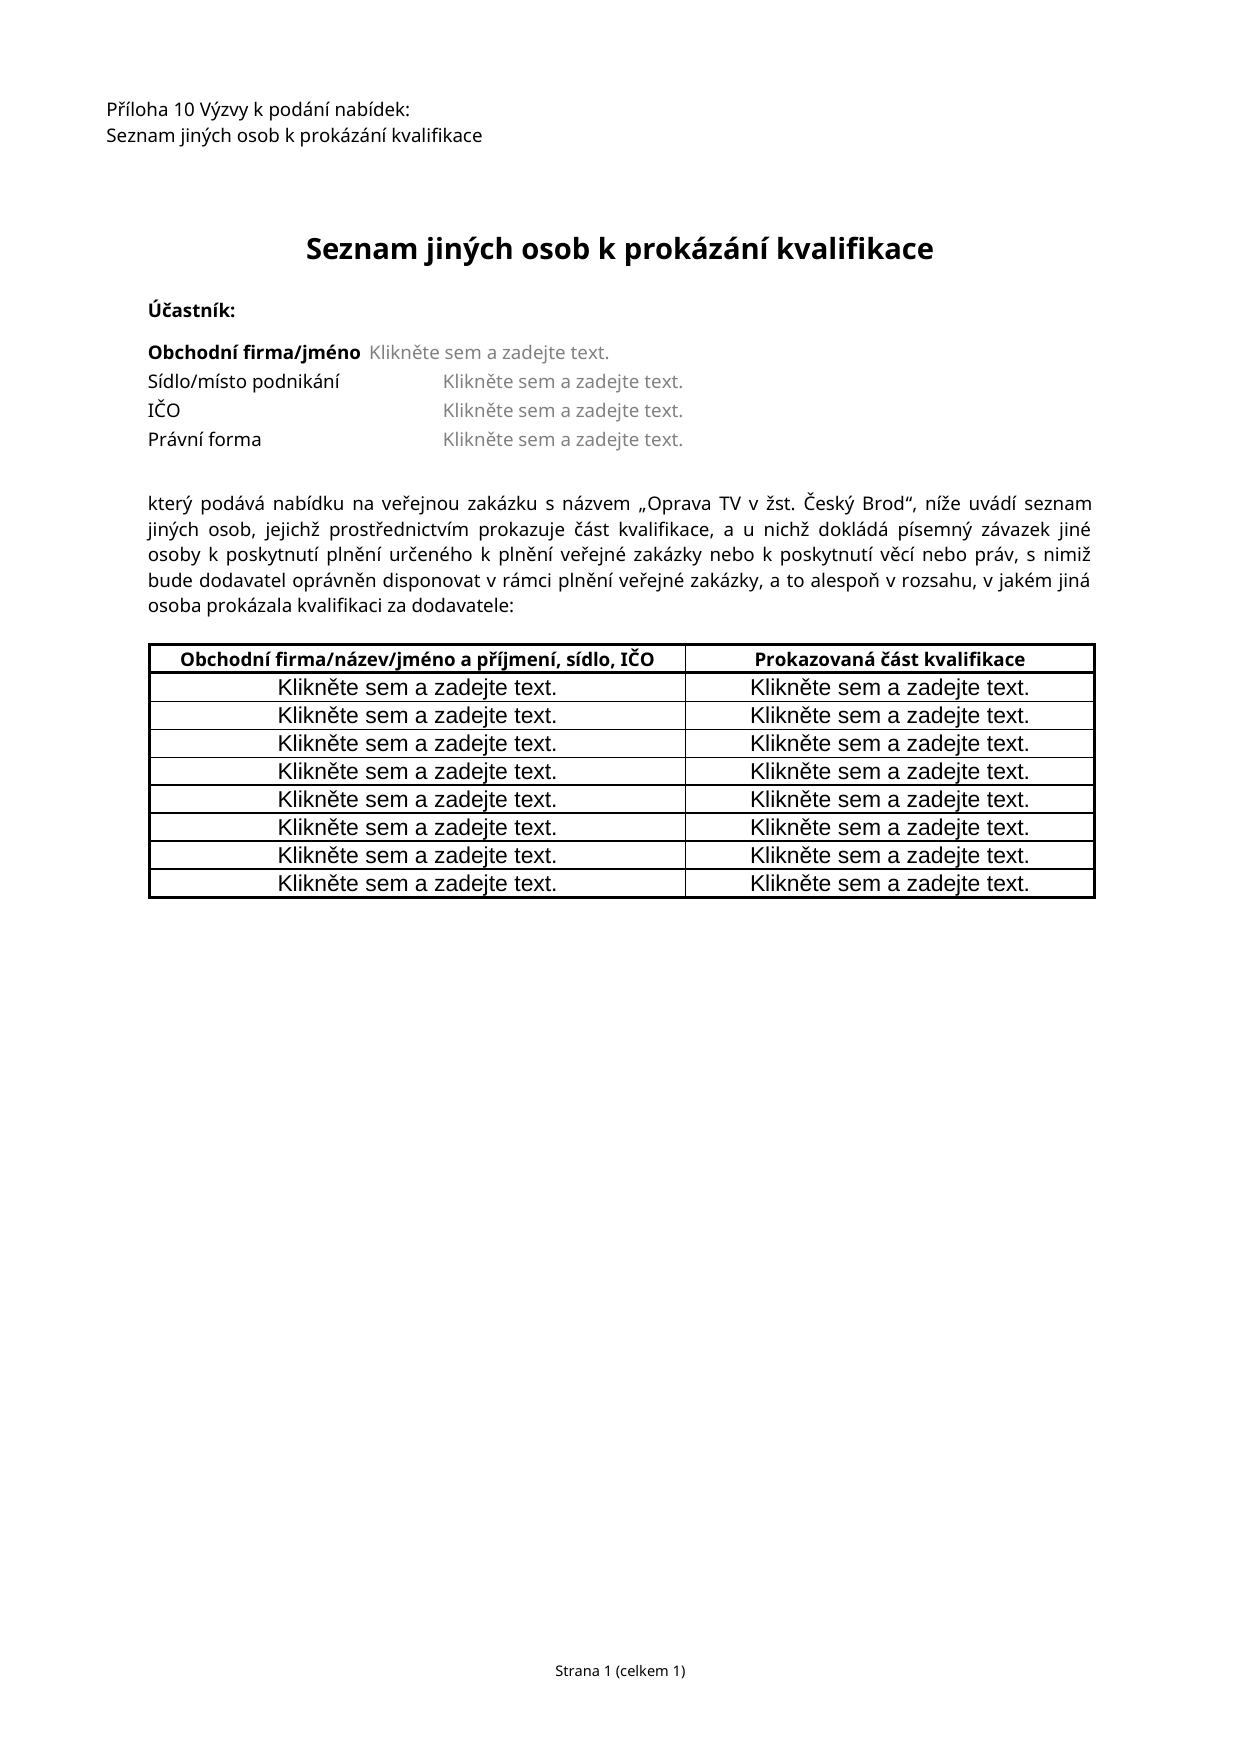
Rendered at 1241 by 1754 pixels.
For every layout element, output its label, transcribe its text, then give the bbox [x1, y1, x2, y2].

text Právní forma [148, 423, 1093, 452]
text který podává nabídku na veřejnou zakázku s názvem „Oprava TV v žst. Český Brod“, níže uvádí seznam jiných osob, jejichž prostřednictvím prokazuje část kvalifikace, a u nichž dokládá písemný závazek jiné osoby k poskytnutí plnění určeného k plnění veřejné zakázky nebo k poskytnutí věcí nebo práv, s nimiž bude dodavatel oprávněn disponovat v rámci plnění veřejné zakázky, a to alespoň v rozsahu, v jakém jiná osoba prokázala kvalifikaci za dodavatele: [148, 490, 1093, 618]
text Sídlo/místo podnikání [148, 365, 1093, 394]
text IČO [148, 394, 1093, 423]
text Účastník: [148, 293, 1093, 324]
table_header Obchodní firma/název/jméno a příjmení, sídlo, IČO [151, 646, 685, 671]
table_header Prokazovaná část kvalifikace [686, 646, 1093, 671]
text Obchodní firma/jméno [148, 336, 1093, 365]
title Seznam jiných osob k prokázání kvalifikace [148, 228, 1093, 268]
